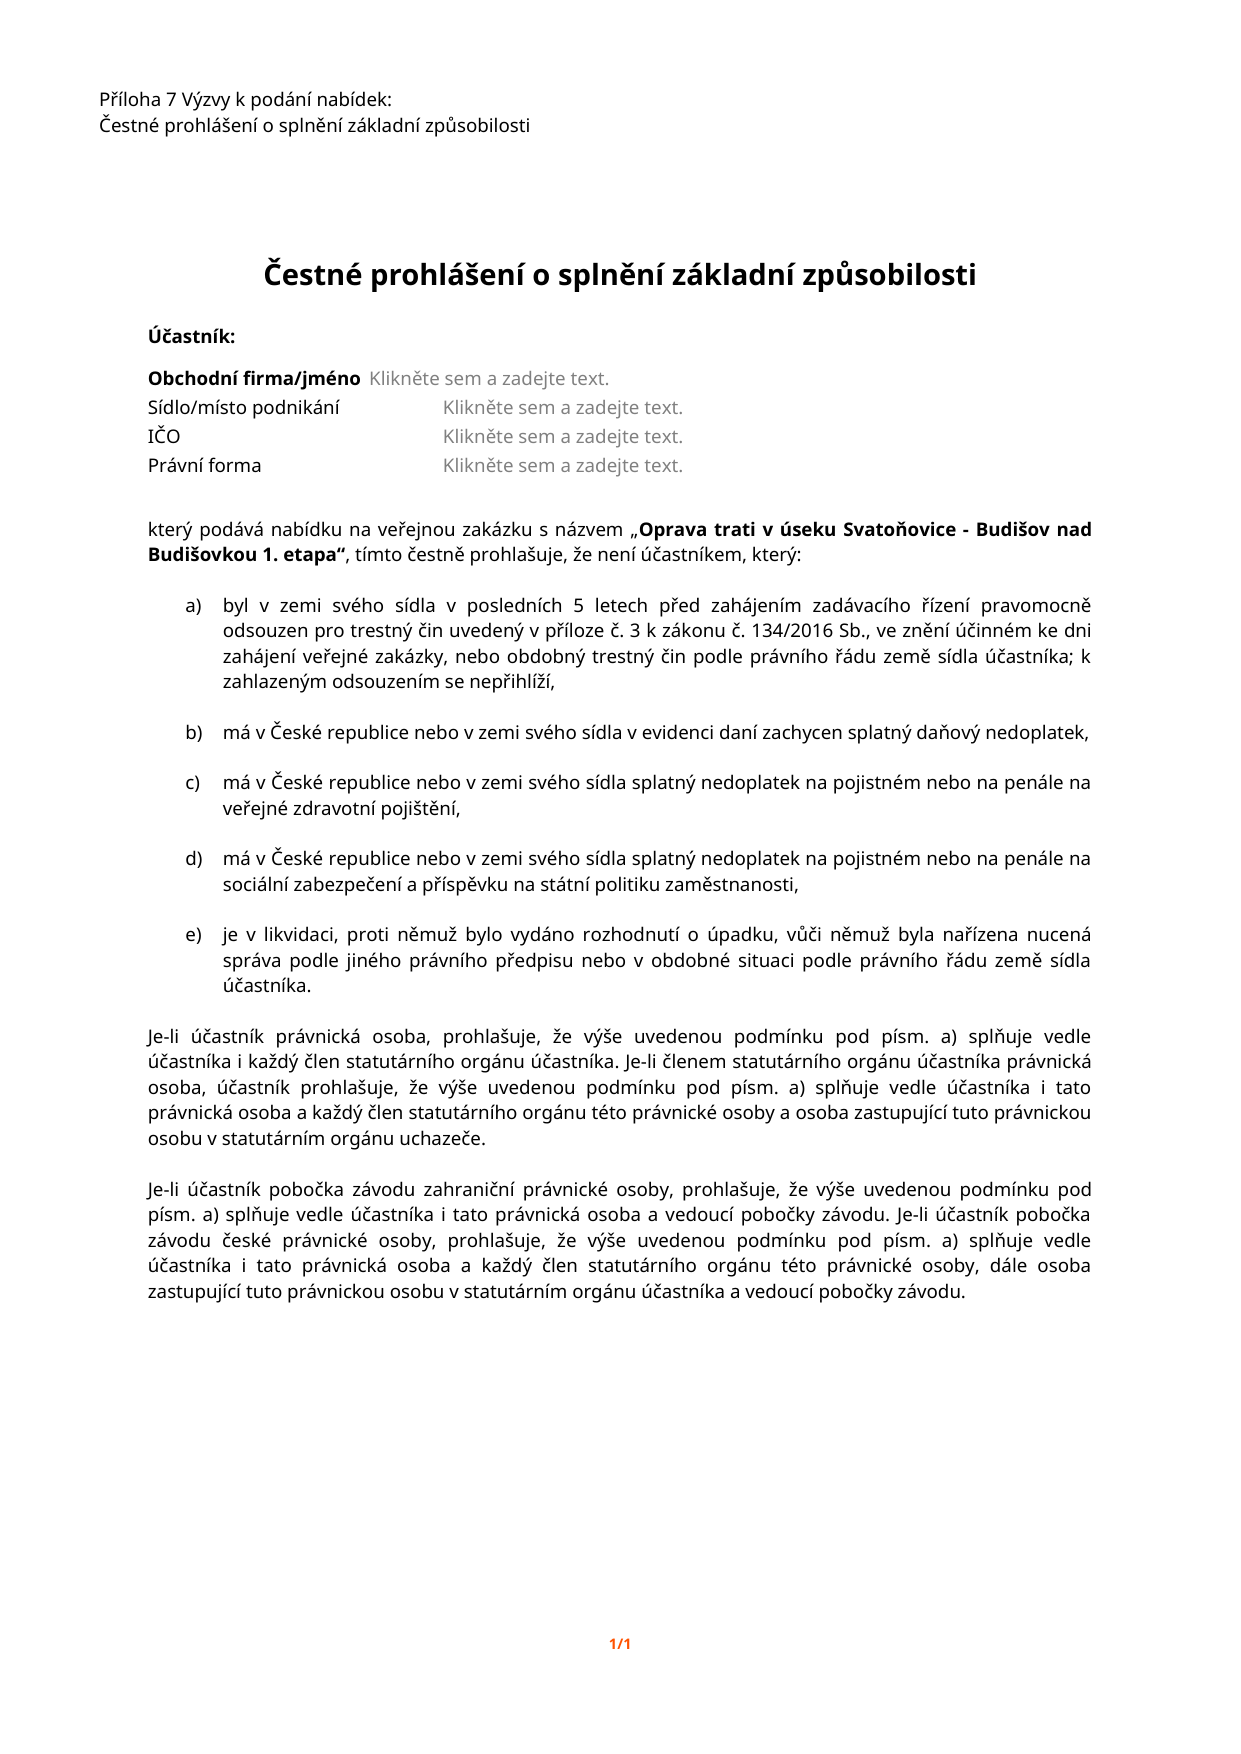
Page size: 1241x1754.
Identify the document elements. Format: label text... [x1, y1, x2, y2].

text Je-li účastník pobočka závodu zahraniční právnické osoby, prohlašuje, že výše uvedenou podmínku pod písm. a) splňuje vedle účastníka i tato právnická osoba a vedoucí pobočky závodu. Je-li účastník pobočka závodu české právnické osoby, prohlašuje, že výše uvedenou podmínku pod písm. a) splňuje vedle účastníka i tato právnická osoba a každý člen statutárního orgánu této právnické osoby, dále osoba zastupující tuto právnickou osobu v statutárním orgánu účastníka a vedoucí pobočky závodu. [148, 1176, 1093, 1304]
text který podává nabídku na veřejnou zakázku s názvem „Oprava trati v úseku Svatoňovice - Budišov nad Budišovkou 1. etapa“, tímto čestně prohlašuje, že není účastníkem, který: [148, 516, 1093, 567]
list byl v zemi svého sídla v posledních 5 letech před zahájením zadávacího řízení pravomocně odsouzen pro trestný čin uvedený v příloze č. 3 k zákonu č. 134/2016 Sb., ve znění účinném ke dni zahájení veřejné zakázky, nebo obdobný trestný čin podle právního řádu země sídla účastníka; k zahlazeným odsouzením se nepřihlíží, [185, 592, 1093, 694]
list má v České republice nebo v zemi svého sídla splatný nedoplatek na pojistném nebo na penále na sociální zabezpečení a příspěvku na státní politiku zaměstnanosti, [185, 846, 1093, 897]
list má v České republice nebo v zemi svého sídla v evidenci daní zachycen splatný daňový nedoplatek, [185, 719, 1093, 744]
text Obchodní firma/jméno [148, 362, 1093, 391]
list má v České republice nebo v zemi svého sídla splatný nedoplatek na pojistném nebo na penále na veřejné zdravotní pojištění, [185, 769, 1093, 821]
text Účastník: [148, 318, 1093, 349]
text Právní forma [148, 449, 1093, 478]
text Je-li účastník právnická osoba, prohlašuje, že výše uvedenou podmínku pod písm. a) splňuje vedle účastníka i každý člen statutárního orgánu účastníka. Je-li členem statutárního orgánu účastníka právnická osoba, účastník prohlašuje, že výše uvedenou podmínku pod písm. a) splňuje vedle účastníka i tato právnická osoba a každý člen statutárního orgánu této právnické osoby a osoba zastupující tuto právnickou osobu v statutárním orgánu uchazeče. [148, 1023, 1093, 1151]
title Čestné prohlášení o splnění základní způsobilosti [148, 254, 1093, 293]
text Sídlo/místo podnikání [148, 391, 1093, 420]
text IČO [148, 420, 1093, 449]
list je v likvidaci, proti němuž bylo vydáno rozhodnutí o úpadku, vůči němuž byla nařízena nucená správa podle jiného právního předpisu nebo v obdobné situaci podle právního řádu země sídla účastníka. [185, 922, 1093, 998]
